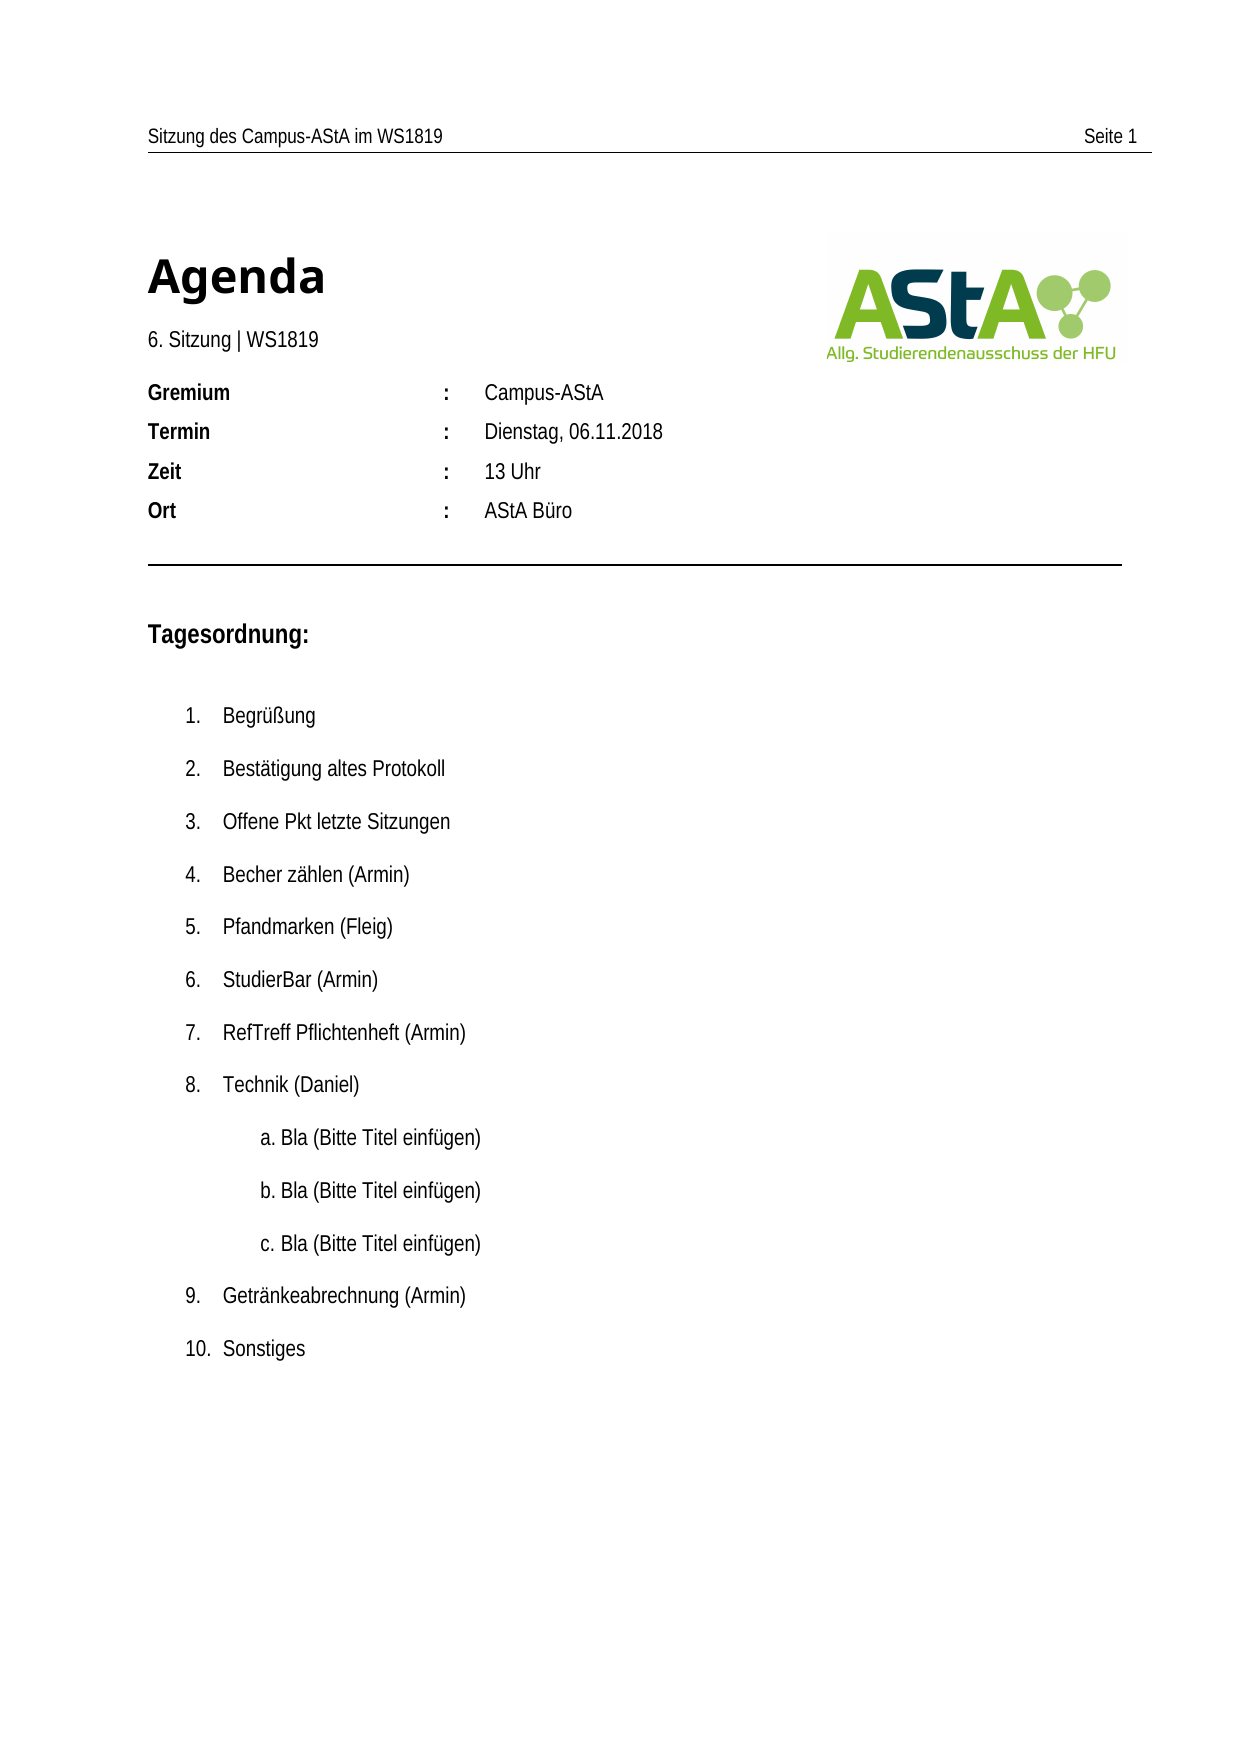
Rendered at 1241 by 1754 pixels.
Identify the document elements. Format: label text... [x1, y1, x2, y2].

text Agenda [148, 243, 826, 307]
list Pfandmarken (Fleig) [185, 913, 1122, 939]
list Bla (Bitte Titel einfügen) [260, 1124, 1122, 1150]
list Begrüßung [185, 702, 1122, 729]
list Sonstiges [185, 1335, 1122, 1361]
list Becher zählen (Armin) [185, 861, 1122, 887]
text Zeit : 13 Uhr [148, 458, 1122, 484]
picture [826, 232, 1129, 362]
list Bla (Bitte Titel einfügen) [260, 1229, 1122, 1256]
list StudierBar (Armin) [185, 966, 1122, 992]
list Technik (Daniel) [185, 1071, 1122, 1098]
text Tagesordnung: [148, 619, 1122, 650]
list Bla (Bitte Titel einfügen) [260, 1177, 1122, 1203]
list Bestätigung altes Protokoll [185, 755, 1122, 781]
list Offene Pkt letzte Sitzungen [185, 808, 1122, 834]
list RefTreff Pflichtenheft (Armin) [185, 1019, 1122, 1045]
text Gremium : Campus-AStA [148, 379, 1122, 405]
list Getränkeabrechnung (Armin) [185, 1282, 1122, 1308]
text 6. Sitzung | WS1819 [148, 326, 826, 352]
text Termin : Dienstag, 06.11.2018 [148, 418, 1122, 444]
text Ort : AStA Büro [148, 497, 1122, 523]
